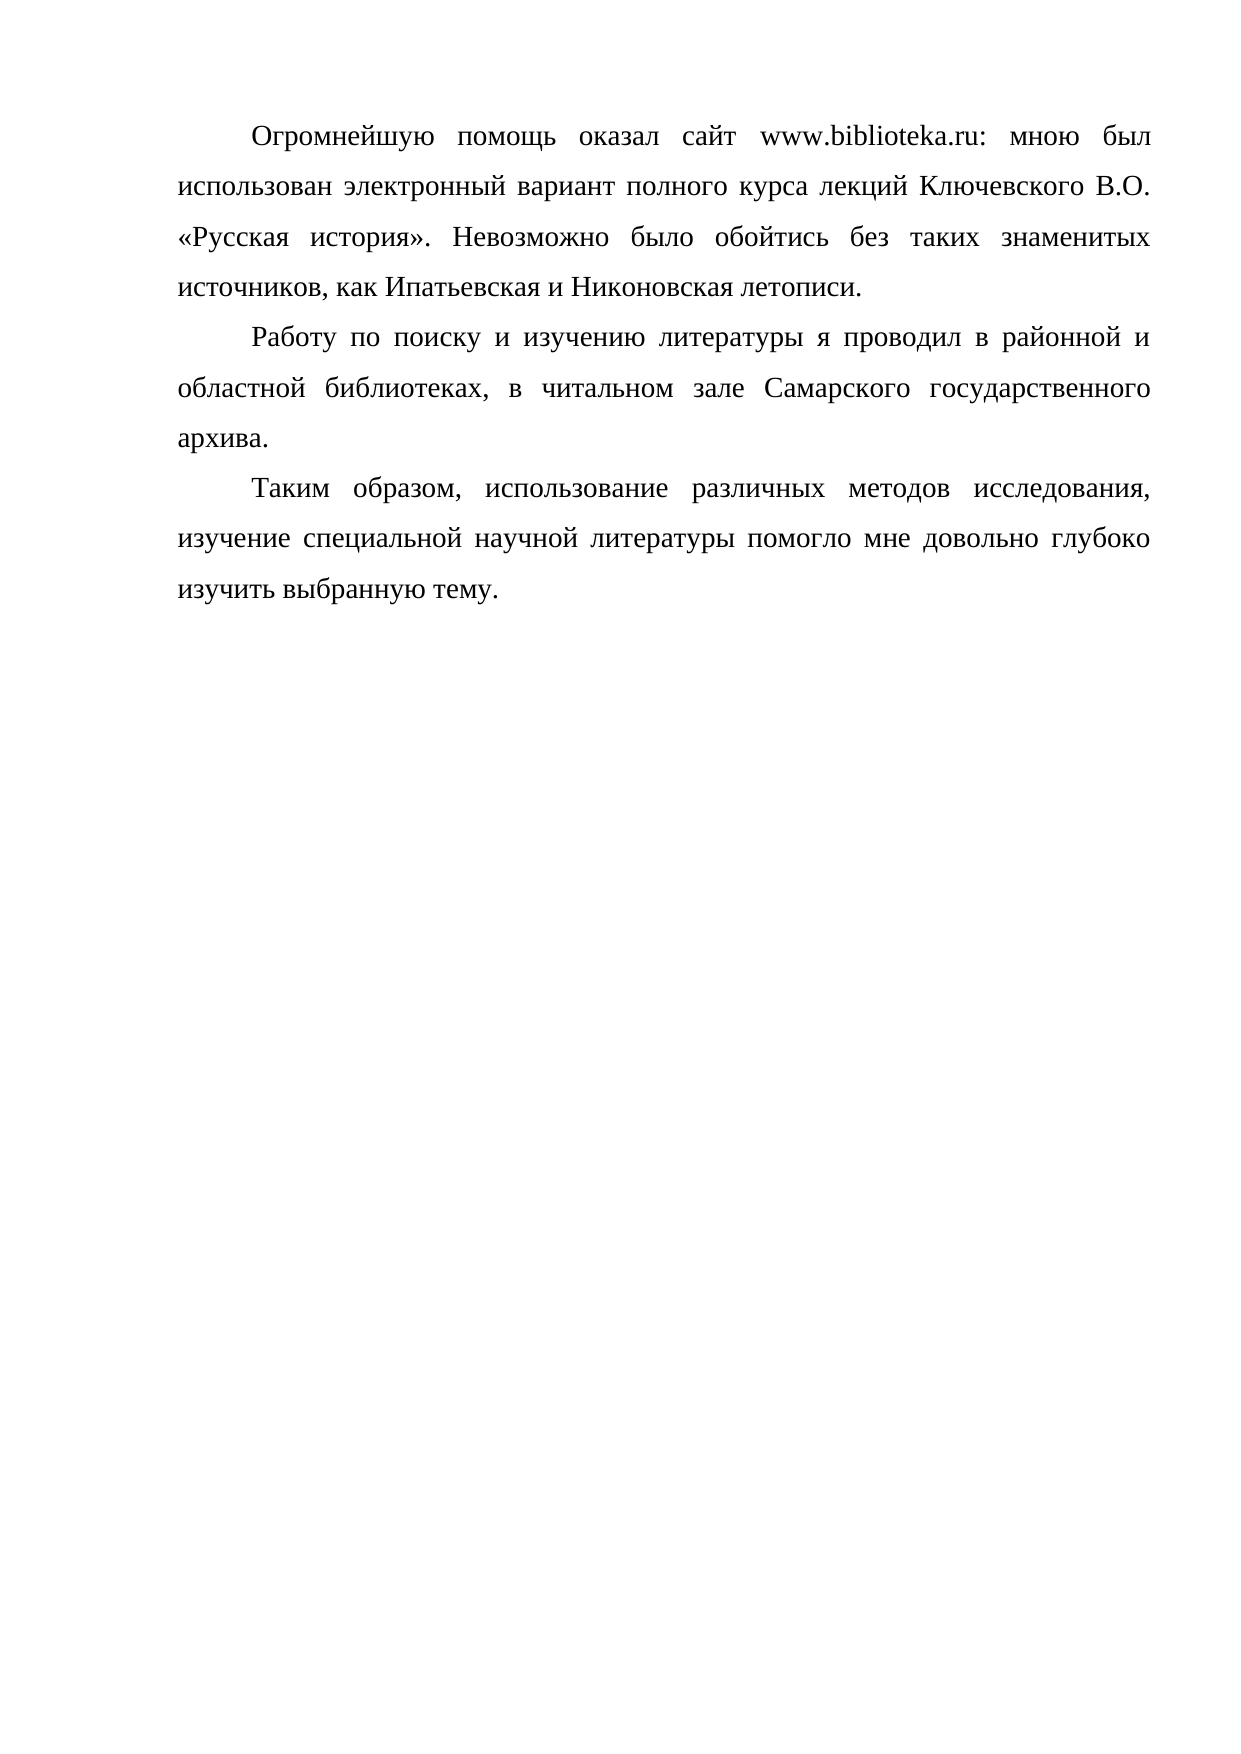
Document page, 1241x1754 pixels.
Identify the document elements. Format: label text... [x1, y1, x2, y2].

text Таким образом, использование различных методов исследования, изучение специальной научной литературы помогло мне довольно глубоко изучить выбранную тему. [177, 470, 1152, 604]
text Работу по поиску и изучению литературы я проводил в районной и областной библиотеках, в читальном зале Самарского государственного архива. [177, 319, 1152, 453]
text Огромнейшую помощь оказал сайт www.biblioteka.ru: мною был использован электронный вариант полного курса лекций Ключевского В.О. «Русская история». Невозможно было обойтись без таких знаменитых источников, как Ипатьевская и Никоновская летописи. [177, 118, 1152, 303]
